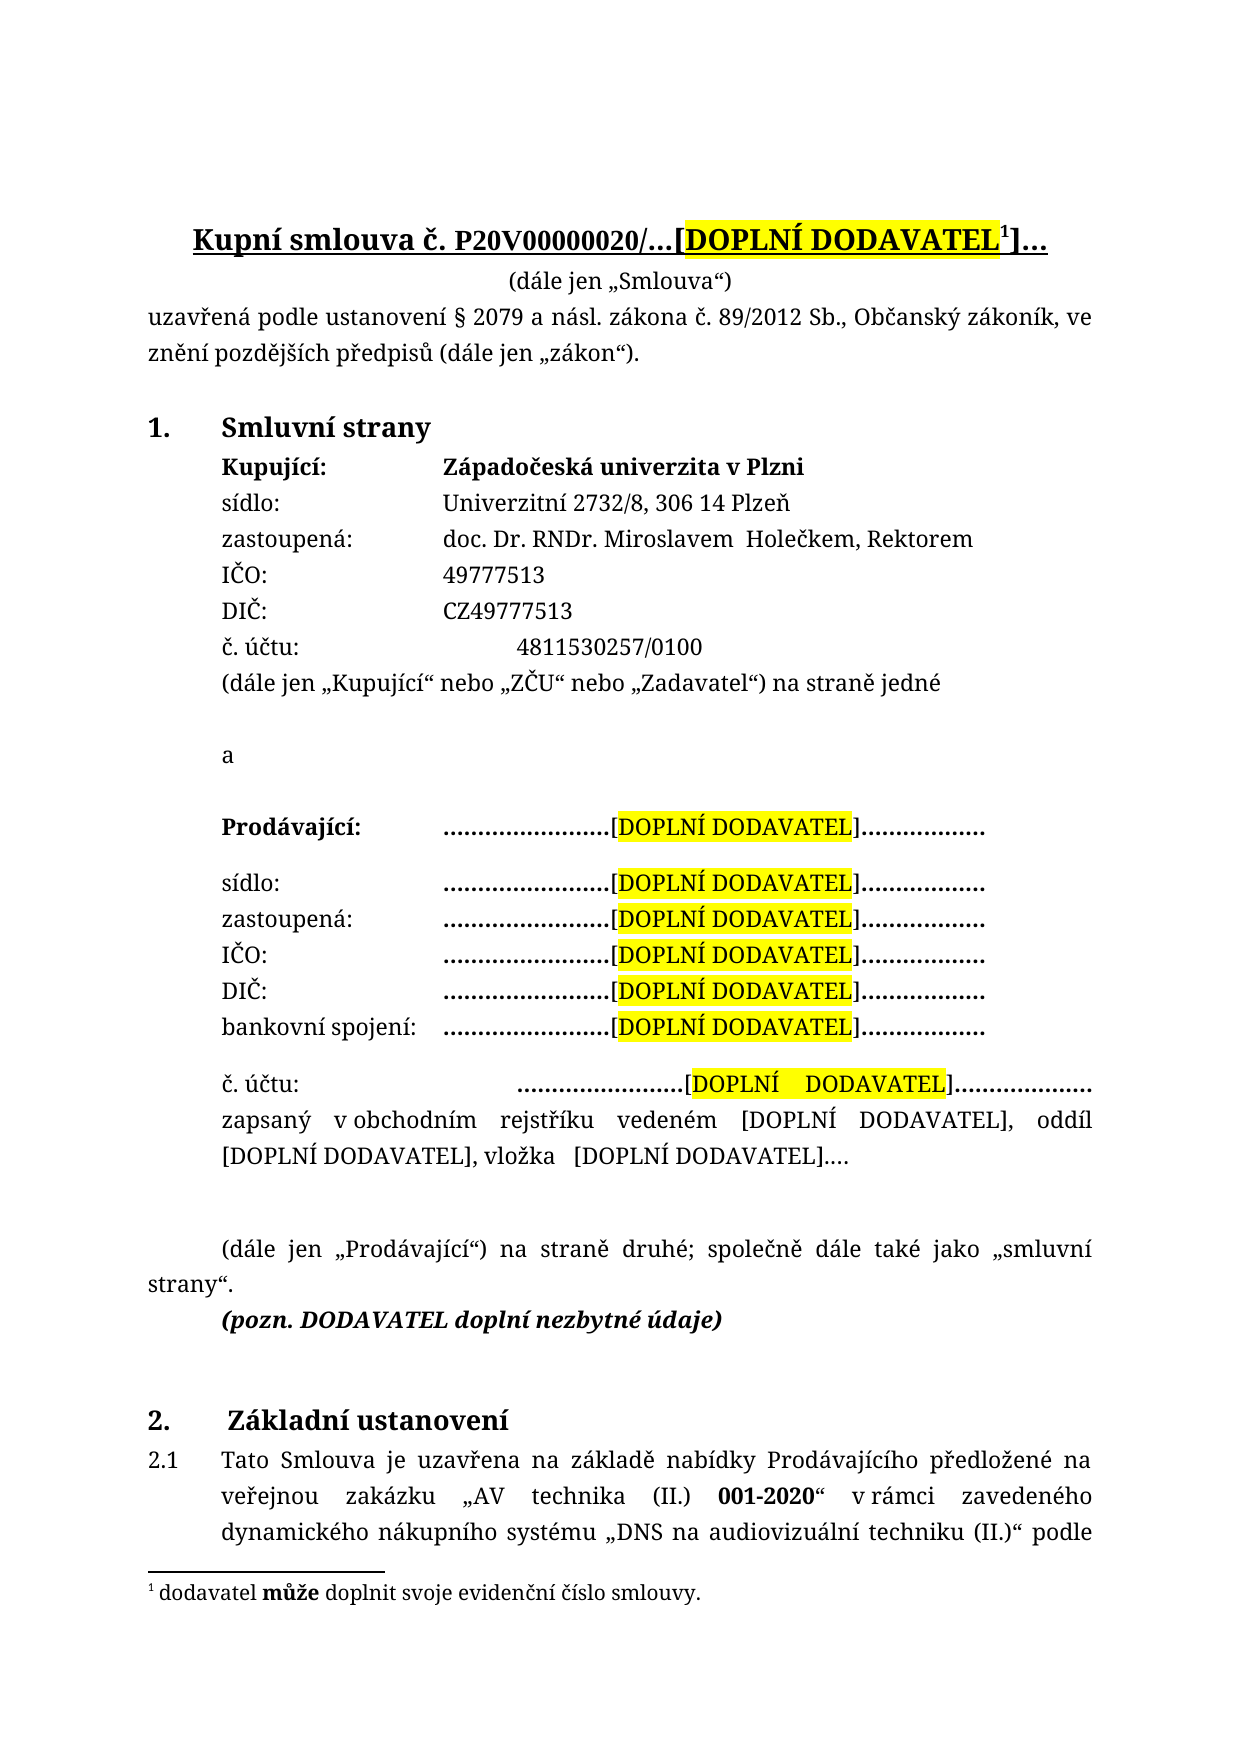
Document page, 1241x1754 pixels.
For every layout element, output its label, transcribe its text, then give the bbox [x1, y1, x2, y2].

text 2. Základní ustanovení [148, 1401, 1093, 1438]
text 1. Smluvní strany [148, 409, 1093, 446]
text č. účtu: 4811530257/0100 [221, 631, 1093, 662]
text Prodávající: ……………………[DOPLNÍ DODAVATEL]……………… [148, 811, 618, 842]
text Kupní smlouva č. P20V00000020/...[DOPLNÍ DODAVATEL]… [148, 219, 1093, 259]
text zastoupená: ……………………[DOPLNÍ DODAVATEL]……………… [852, 903, 1093, 934]
text Prodávající: ……………………[DOPLNÍ DODAVATEL]……………… [852, 811, 1093, 842]
text IČO: ……………………[DOPLNÍ DODAVATEL]……………… [852, 939, 1093, 971]
text IČO: 49777513 [221, 559, 1093, 590]
text (dále jen „Kupující“ nebo „ZČU“ nebo „Zadavatel“) na straně jedné [221, 667, 1093, 698]
text č. účtu: ……………………[DOPLNÍ DODAVATEL]……………..… zapsaný v obchodním rejstříku vedeném [DOPLNÍ DODAVATEL], oddíl [DOPLNÍ DODAVATEL], vložka [DOPLNÍ DODAVATEL].… [221, 1068, 1093, 1171]
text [148, 1444, 1093, 1547]
text sídlo: Univerzitní 2732/8, 306 14 Plzeň [221, 487, 1093, 518]
text bankovní spojení: ……………………[DOPLNÍ DODAVATEL]……………… [148, 1011, 618, 1042]
text DIČ: CZ49777513 [221, 595, 1093, 626]
text IČO: ……………………[DOPLNÍ DODAVATEL]……………… [221, 939, 618, 971]
text sídlo: ……………………[DOPLNÍ DODAVATEL]……………… [221, 867, 1093, 899]
text DIČ: ……………………[DOPLNÍ DODAVATEL]……………… [852, 975, 1093, 1006]
text Kupující: Západočeská univerzita v Plzni [221, 451, 1093, 482]
text (dále jen „Smlouva“) [148, 265, 1093, 296]
text a [221, 739, 1093, 770]
text zastoupená: doc. Dr. RNDr. Miroslavem Holečkem, Rektorem [221, 523, 1093, 554]
text (pozn. DODAVATEL doplní nezbytné údaje) [148, 1304, 1093, 1336]
text DIČ: ……………………[DOPLNÍ DODAVATEL]……………… [221, 975, 618, 1006]
text uzavřená podle ustanovení § 2079 a násl. zákona č. 89/2012 Sb., Občanský zákoník, ve znění pozdějších předpisů (dále jen „zákon“). [148, 301, 1093, 368]
text zastoupená: ……………………[DOPLNÍ DODAVATEL]……………… [221, 903, 618, 934]
text bankovní spojení: ……………………[DOPLNÍ DODAVATEL]……………… [852, 1011, 1093, 1042]
text (dále jen „Prodávající“) na straně druhé; společně dále také jako „smluvní strany“. [148, 1232, 1093, 1300]
